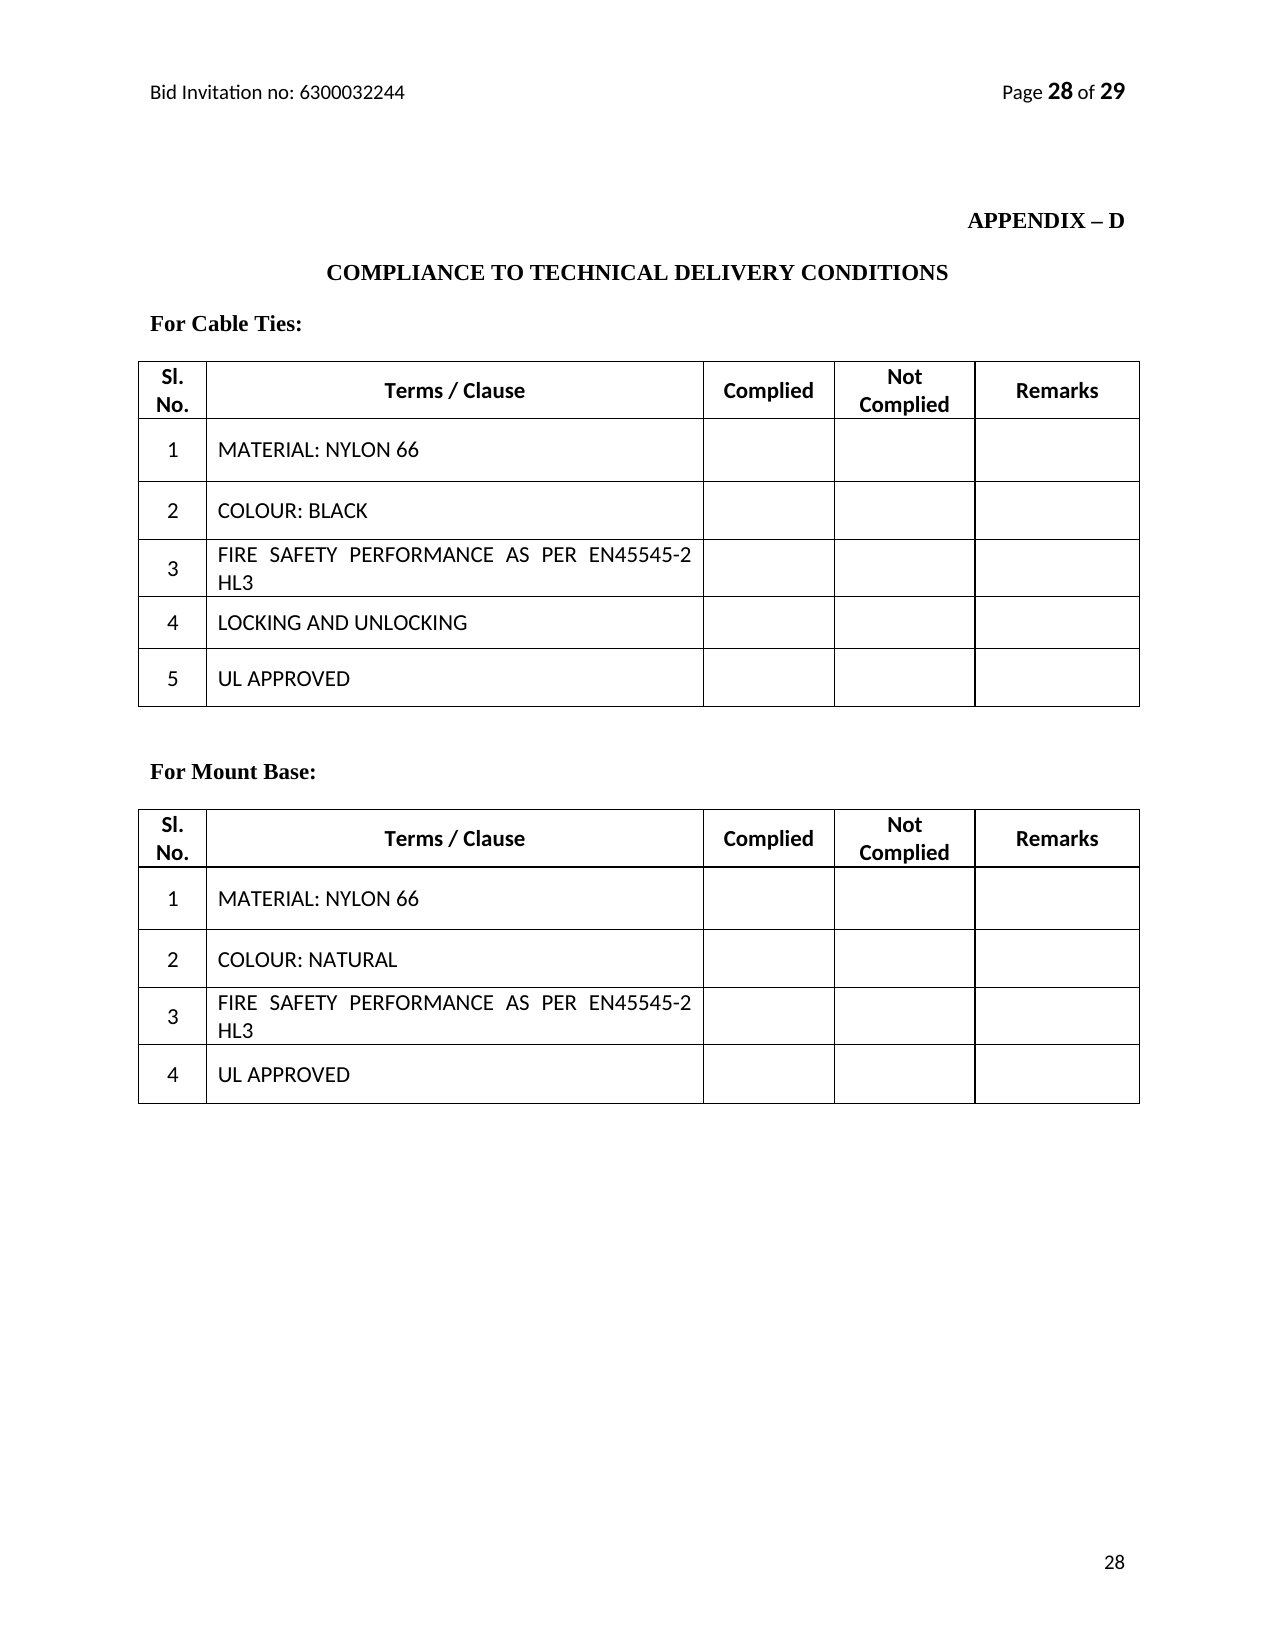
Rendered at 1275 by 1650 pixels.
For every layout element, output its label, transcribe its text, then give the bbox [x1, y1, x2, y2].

table_header Remarks [976, 810, 1139, 866]
table_header Terms / Clause [207, 362, 703, 418]
table_cell [976, 988, 1139, 1044]
table_cell [835, 540, 974, 596]
table_header Sl. No. [139, 810, 206, 866]
table_cell [976, 868, 1139, 929]
table_header Not Complied [835, 810, 974, 866]
table_cell [976, 1045, 1139, 1102]
text For Mount Base: [150, 758, 1125, 785]
table_cell [976, 930, 1139, 987]
table_cell [976, 419, 1139, 481]
table_cell 2 [139, 930, 206, 987]
table_cell [835, 597, 974, 648]
table_cell [704, 930, 834, 987]
table_cell [704, 419, 834, 481]
table_cell MATERIAL: NYLON 66 [207, 868, 703, 929]
table_header Remarks [976, 362, 1139, 418]
table_cell [835, 649, 974, 706]
table_cell [835, 1045, 974, 1102]
table_cell 5 [139, 649, 206, 706]
table_cell 2 [139, 482, 206, 539]
table_cell 3 [139, 988, 206, 1044]
table_cell 1 [139, 419, 206, 481]
table_header Not Complied [835, 362, 974, 418]
table_cell UL APPROVED [207, 1045, 703, 1102]
table_cell [704, 482, 834, 539]
table_cell [704, 1045, 834, 1102]
table_cell [835, 988, 974, 1044]
table_header Complied [704, 810, 834, 866]
table_cell [835, 868, 974, 929]
table_header Terms / Clause [207, 810, 703, 866]
table_cell FIRE SAFETY PERFORMANCE AS PER EN45545-2 HL3 [207, 988, 703, 1044]
table_cell [976, 540, 1139, 596]
table_cell [704, 868, 834, 929]
text COMPLIANCE TO TECHNICAL DELIVERY CONDITIONS [150, 259, 1125, 285]
table_cell [835, 930, 974, 987]
table_cell [835, 482, 974, 539]
table_cell MATERIAL: NYLON 66 [207, 419, 703, 481]
text APPENDIX – D [150, 208, 1125, 234]
table_header Sl. No. [139, 362, 206, 418]
table_cell [835, 419, 974, 481]
table_cell 1 [139, 868, 206, 929]
table_cell 4 [139, 597, 206, 648]
table_cell [976, 649, 1139, 706]
table_cell [976, 597, 1139, 648]
text For Cable Ties: [150, 310, 1125, 336]
table_cell UL APPROVED [207, 649, 703, 706]
table_cell 4 [139, 1045, 206, 1102]
table_cell [704, 649, 834, 706]
table_header Complied [704, 362, 834, 418]
table_cell LOCKING AND UNLOCKING [207, 597, 703, 648]
table_cell [704, 597, 834, 648]
table_cell COLOUR: NATURAL [207, 930, 703, 987]
table_cell [976, 482, 1139, 539]
table_cell 3 [139, 540, 206, 596]
table_cell FIRE SAFETY PERFORMANCE AS PER EN45545-2 HL3 [207, 540, 703, 596]
table_cell [704, 540, 834, 596]
table_cell COLOUR: BLACK [207, 482, 703, 539]
table_cell [704, 988, 834, 1044]
